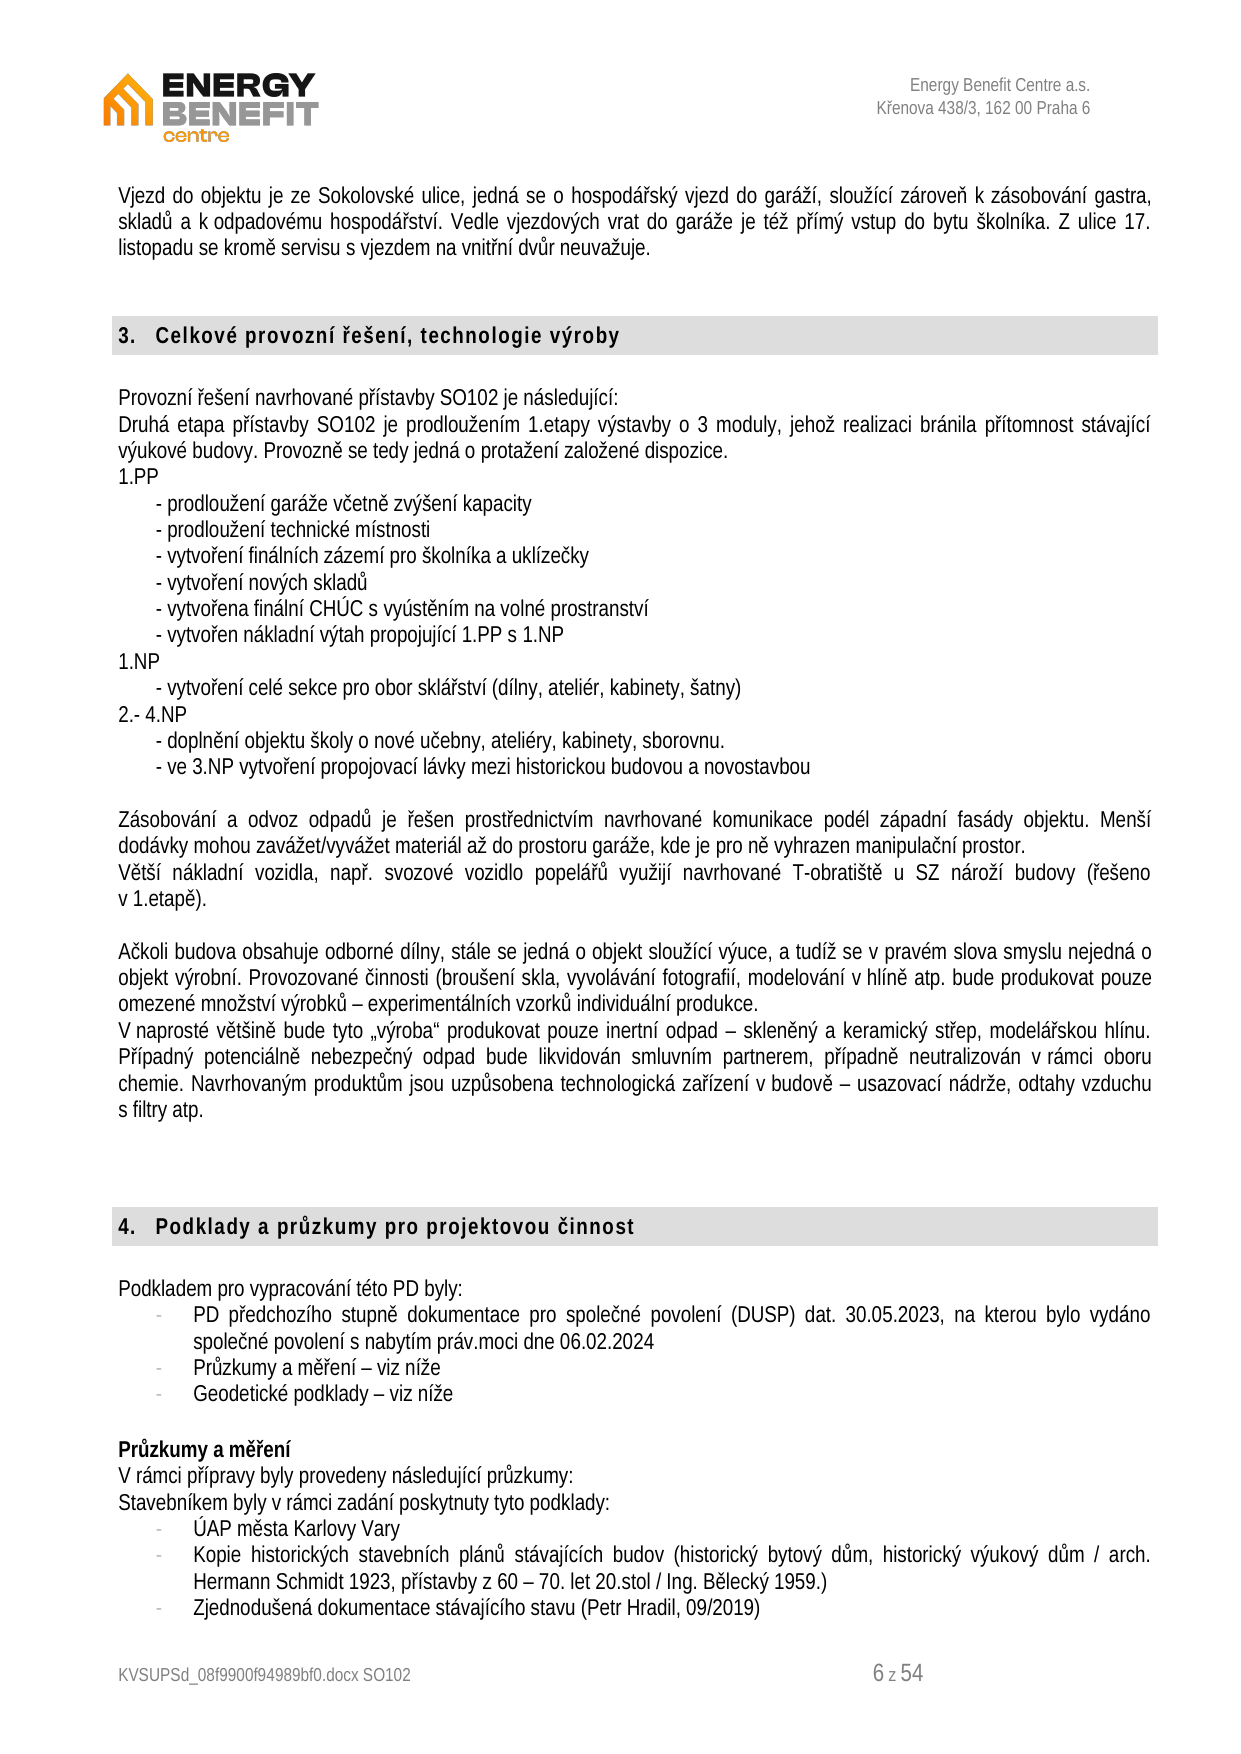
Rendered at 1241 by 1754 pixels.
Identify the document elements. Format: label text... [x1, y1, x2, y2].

text 1.NP [118, 648, 1152, 674]
text - ve 3.NP vytvoření propojovací lávky mezi historickou budovou a novostavbou [156, 753, 1152, 779]
list PD předchozího stupně dokumentace pro společné povolení (DUSP) dat. 30.05.2023, na kterou bylo vydáno společné povolení s nabytím práv.moci dne 06.02.2024 [156, 1301, 1152, 1354]
text Stavebníkem byly v rámci zadání poskytnuty tyto podklady: [118, 1488, 1152, 1515]
text - doplnění objektu školy o nové učebny, ateliéry, kabinety, sborovnu. [156, 727, 1152, 753]
list Kopie historických stavebních plánů stávajících budov (historický bytový dům, historický výukový dům / arch. Hermann Schmidt 1923, přístavby z 60 – 70. let 20.stol / Ing. Bělecký 1959.) [156, 1541, 1152, 1594]
text - vytvořen nákladní výtah propojující 1.PP s 1.NP [156, 621, 1152, 648]
text V naprosté většině bude tyto „výroba“ produkovat pouze inertní odpad – skleněný a keramický střep, modelářskou hlínu. Případný potenciálně nebezpečný odpad bude likvidován smluvním partnerem, případně neutralizován v rámci oboru chemie. Navrhovaným produktům jsou uzpůsobena technologická zařízení v budově – usazovací nádrže, odtahy vzduchu s filtry atp. [118, 1017, 1152, 1122]
list Geodetické podklady – viz níže [156, 1380, 1152, 1407]
text - vytvoření nových skladů [156, 569, 1152, 595]
picture [103, 73, 319, 142]
text Podkladem pro vypracování této PD byly: [118, 1275, 1152, 1301]
text - prodloužení garáže včetně zvýšení kapacity [156, 490, 1152, 516]
text - vytvořena finální CHÚC s vyústěním na volné prostranství [156, 595, 1152, 621]
text - prodloužení technické místnosti [156, 516, 1152, 542]
text Větší nákladní vozidla, např. svozové vozidlo popelářů využijí navrhované T-obratiště u SZ nároží budovy (řešeno v 1.etapě). [118, 859, 1152, 911]
list Průzkumy a měření – viz níže [156, 1354, 1152, 1380]
list Zjednodušená dokumentace stávajícího stavu (Petr Hradil, 09/2019) [156, 1594, 1152, 1620]
subtitle Celkové provozní řešení, technologie výroby [118, 323, 1152, 349]
text Průzkumy a měření [118, 1436, 1152, 1462]
text V rámci přípravy byly provedeny následující průzkumy: [118, 1462, 1152, 1488]
text 1.PP [118, 463, 1152, 490]
text Ačkoli budova obsahuje odborné dílny, stále se jedná o objekt sloužící výuce, a tudíž se v pravém slova smyslu nejedná o objekt výrobní. Provozované činnosti (broušení skla, vyvolávání fotografií, modelování v hlíně atp. bude produkovat pouze omezené množství výrobků – experimentálních vzorků individuální produkce. [118, 938, 1152, 1017]
text Druhá etapa přístavby SO102 je prodloužením 1.etapy výstavby o 3 moduly, jehož realizaci bránila přítomnost stávající výukové budovy. Provozně se tedy jedná o protažení založené dispozice. [118, 411, 1152, 463]
text Vjezd do objektu je ze Sokolovské ulice, jedná se o hospodářský vjezd do garáží, sloužící zároveň k zásobování gastra, skladů a k odpadovému hospodářství. Vedle vjezdových vrat do garáže je též přímý vstup do bytu školníka. Z ulice 17. listopadu se kromě servisu s vjezdem na vnitřní dvůr neuvažuje. [118, 182, 1152, 261]
list ÚAP města Karlovy Vary [156, 1515, 1152, 1541]
text - vytvoření finálních zázemí pro školníka a uklízečky [156, 542, 1152, 569]
text - vytvoření celé sekce pro obor sklářství (dílny, ateliér, kabinety, šatny) [156, 674, 1152, 701]
text Provozní řešení navrhované přístavby SO102 je následující: [118, 384, 1152, 411]
text Zásobování a odvoz odpadů je řešen prostřednictvím navrhované komunikace podél západní fasády objektu. Menší dodávky mohou zavážet/vyvážet materiál až do prostoru garáže, kde je pro ně vyhrazen manipulační prostor. [118, 806, 1152, 859]
subtitle Podklady a průzkumy pro projektovou činnost [118, 1213, 1152, 1239]
text 2.- 4.NP [118, 701, 1152, 727]
